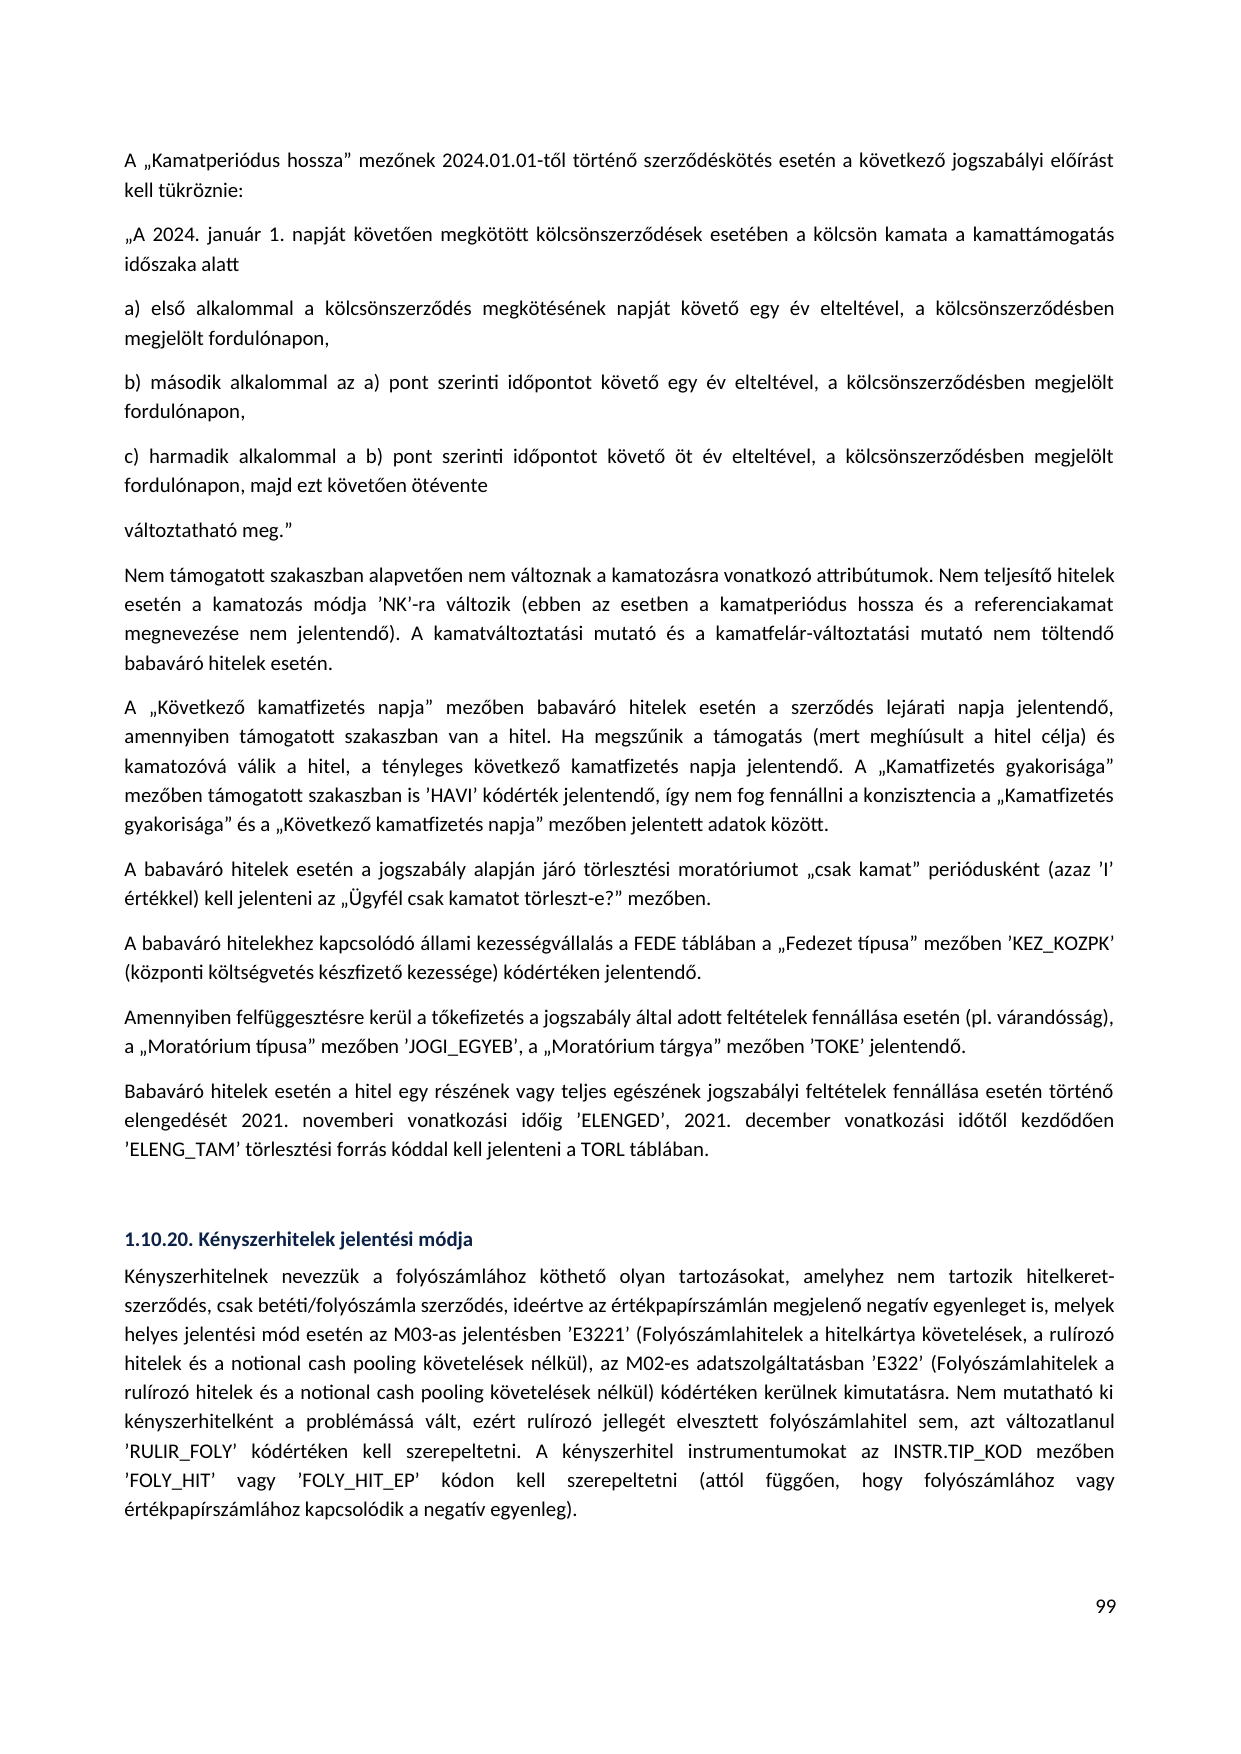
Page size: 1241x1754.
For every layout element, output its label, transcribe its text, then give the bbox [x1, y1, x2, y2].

text A „Következő kamatfizetés napja” mezőben babaváró hitelek esetén a szerződés lejárati napja jelentendő, amennyiben támogatott szakaszban van a hitel. Ha megszűnik a támogatás (mert meghíúsult a hitel célja) és kamatozóvá válik a hitel, a tényleges következő kamatfizetés napja jelentendő. A „Kamatfizetés gyakorisága” mezőben támogatott szakaszban is ’HAVI’ kódérték jelentendő, így nem fog fennállni a konzisztencia a „Kamatfizetés gyakorisága” és a „Következő kamatfizetés napja” mezőben jelentett adatok között. [124, 694, 1116, 837]
text Amennyiben felfüggesztésre kerül a tőkefizetés a jogszabály által adott feltételek fennállása esetén (pl. várandósság), a „Moratórium típusa” mezőben ’JOGI_EGYEB’, a „Moratórium tárgya” mezőben ’TOKE’ jelentendő. [124, 1004, 1116, 1058]
text a) első alkalommal a kölcsönszerződés megkötésének napját követő egy év elteltével, a kölcsönszerződésben megjelölt fordulónapon, [124, 296, 1116, 350]
text A babaváró hitelek esetén a jogszabály alapján járó törlesztési moratóriumot „csak kamat” periódusként (azaz ’I’ értékkel) kell jelenteni az „Ügyfél csak kamatot törleszt-e?” mezőben. [124, 856, 1116, 911]
text b) második alkalommal az a) pont szerinti időpontot követő egy év elteltével, a kölcsönszerződésben megjelölt fordulónapon, [124, 369, 1116, 424]
text A babaváró hitelekhez kapcsolódó állami kezességvállalás a FEDE táblában a „Fedezet típusa” mezőben ’KEZ_KOZPK’ (központi költségvetés készfizető kezessége) kódértéken jelentendő. [124, 930, 1116, 984]
text változtatható meg.” [124, 517, 1116, 543]
subtitle Kényszerhitelek jelentési módja [124, 1226, 1116, 1251]
text Babaváró hitelek esetén a hitel egy részének vagy teljes egészének jogszabályi feltételek fennállása esetén történő elengedését 2021. novemberi vonatkozási időig ’ELENGED’, 2021. december vonatkozási időtől kezdődően ’ELENG_TAM’ törlesztési forrás kóddal kell jelenteni a TORL táblában. [124, 1078, 1116, 1162]
text Nem támogatott szakaszban alapvetően nem változnak a kamatozásra vonatkozó attribútumok. Nem teljesítő hitelek esetén a kamatozás módja ’NK’-ra változik (ebben az esetben a kamatperiódus hossza és a referenciakamat megnevezése nem jelentendő). A kamatváltoztatási mutató és a kamatfelár-változtatási mutató nem töltendő babaváró hitelek esetén. [124, 562, 1116, 675]
text Kényszerhitelnek nevezzük a folyószámlához köthető olyan tartozásokat, amelyhez nem tartozik hitelkeret-szerződés, csak betéti/folyószámla szerződés, ideértve az értékpapírszámlán megjelenő negatív egyenleget is, melyek helyes jelentési mód esetén az M03-as jelentésben ’E3221’ (Folyószámlahitelek a hitelkártya követelések, a rulírozó hitelek és a notional cash pooling követelések nélkül), az M02-es adatszolgáltatásban ’E322’ (Folyószámlahitelek a rulírozó hitelek és a notional cash pooling követelések nélkül) kódértéken kerülnek kimutatásra. Nem mutatható ki kényszerhitelként a problémássá vált, ezért rulírozó jellegét elvesztett folyószámlahitel sem, azt változatlanul ’RULIR_FOLY’ kódértéken kell szerepeltetni. A kényszerhitel instrumentumokat az INSTR.TIP_KOD mezőben ’FOLY_HIT’ vagy ’FOLY_HIT_EP’ kódon kell szerepeltetni (attól függően, hogy folyószámlához vagy értékpapírszámlához kapcsolódik a negatív egyenleg). [124, 1263, 1116, 1522]
text c) harmadik alkalommal a b) pont szerinti időpontot követő öt év elteltével, a kölcsönszerződésben megjelölt fordulónapon, majd ezt követően ötévente [124, 443, 1116, 498]
text „A 2024. január 1. napját követően megkötött kölcsönszerződések esetében a kölcsön kamata a kamattámogatás időszaka alatt [124, 222, 1116, 276]
text A „Kamatperiódus hossza” mezőnek 2024.01.01-től történő szerződéskötés esetén a következő jogszabályi előírást kell tükröznie: [124, 148, 1116, 202]
